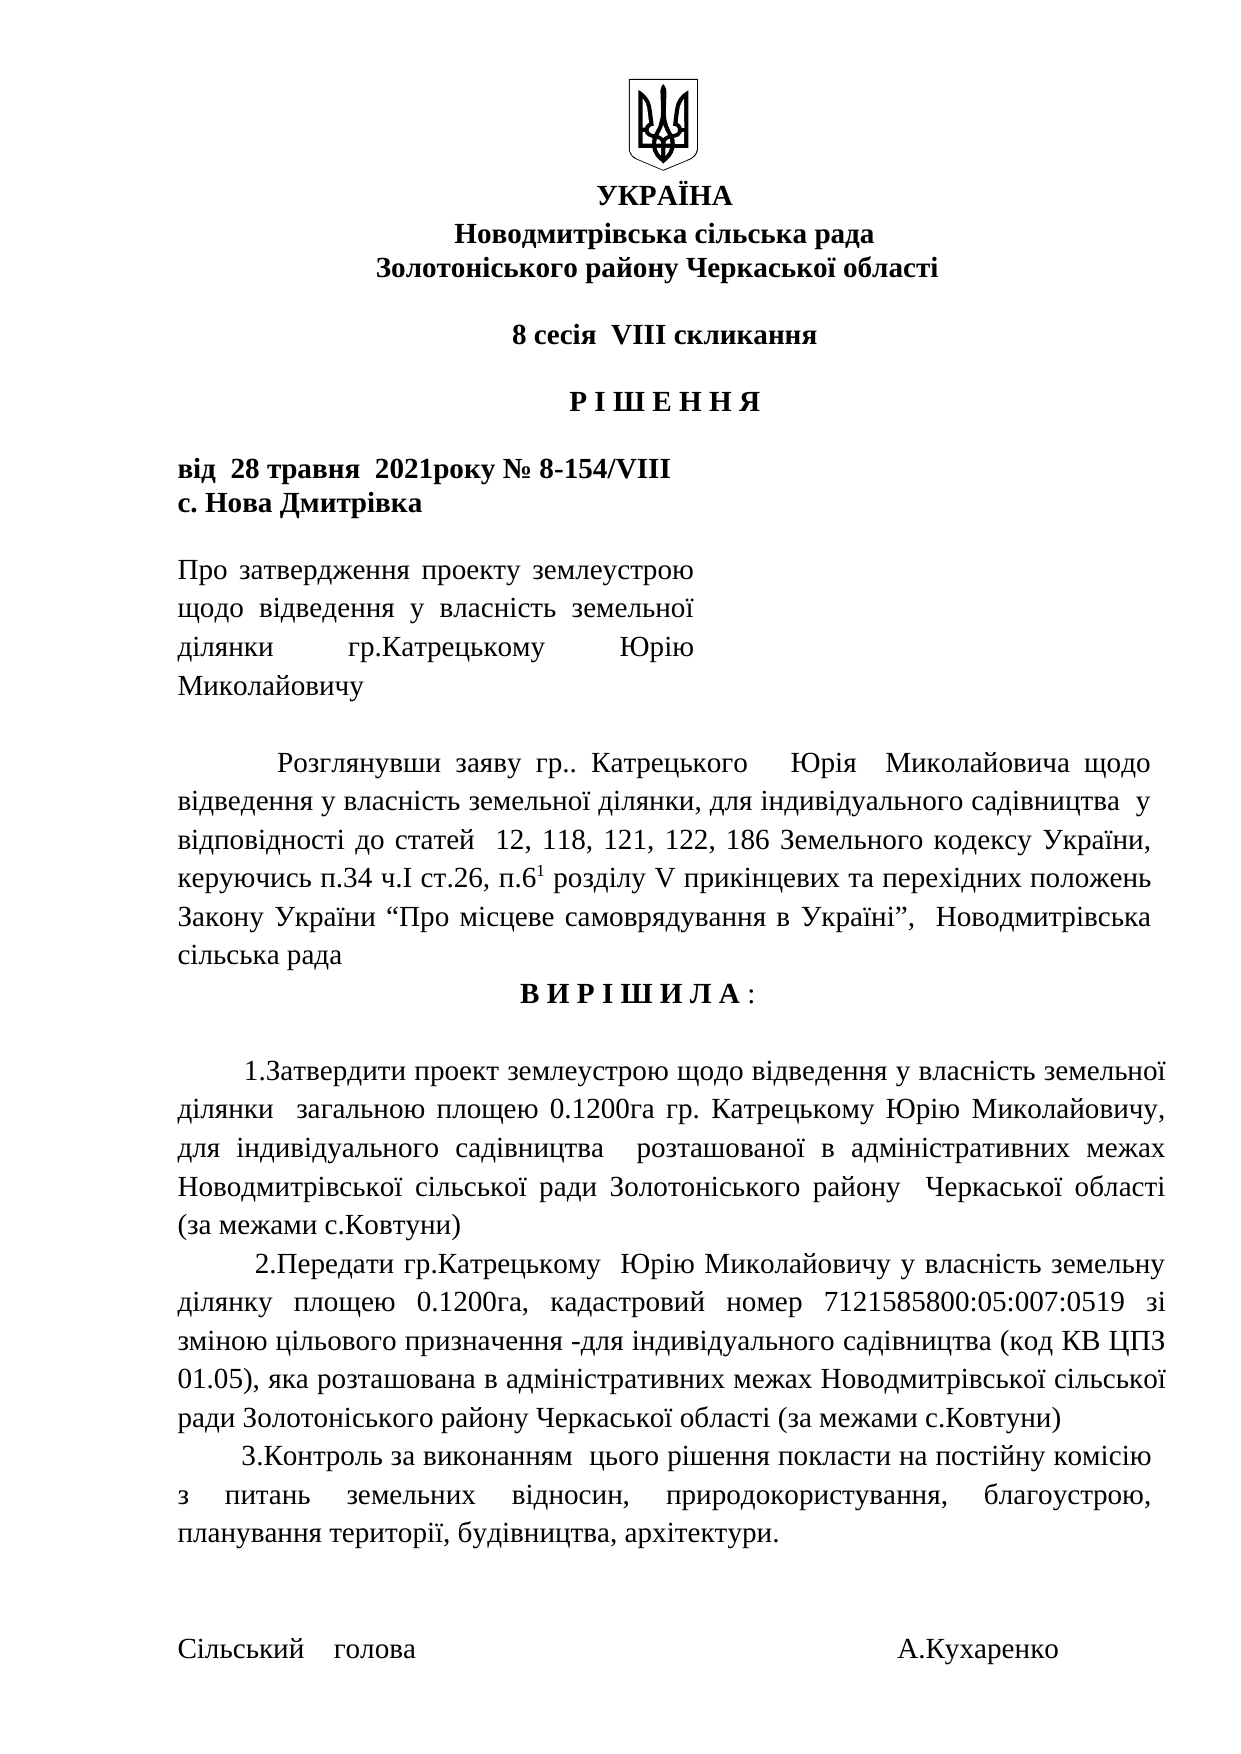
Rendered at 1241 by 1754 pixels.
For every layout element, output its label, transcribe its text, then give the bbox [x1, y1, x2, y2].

text 1.Затвердити проект землеустрою щодо відведення у власність земельної ділянки загальною площею 0.1200га гр. Катрецькому Юрію Миколайовичу, для індивідуального садівництва розташованої в адміністративних межах Новодмитрівської сільської ради Золотоніського району Черкаської області (за межами с.Ковтуни) [177, 1053, 1167, 1241]
text Сільський голова А.Кухаренко [177, 1631, 1152, 1665]
text від 28 травня 2021року № 8-154/VІІІ [177, 451, 1152, 485]
text УКРАЇНА [177, 178, 1152, 212]
text 8 сесія VIІІ скликання [177, 317, 1152, 351]
text Новодмитрівська сільська рада [177, 217, 1152, 250]
text 2.Передати гр.Катрецькому Юрію Миколайовичу у власність земельну ділянку площею 0.1200га, кадастровий номер 7121585800:05:007:0519 зі зміною цільового призначення -для індивідуального садівництва (код КВ ЦПЗ 01.05), яка розташована в адміністративних межах Новодмитрівської сільської ради Золотоніського району Черкаської області (за межами с.Ковтуни) [177, 1246, 1167, 1433]
text Розглянувши заяву гр.. Катрецького Юрія Миколайовича щодо відведення у власність земельної ділянки, для індивідуального садівництва у відповідності до статей 12, 118, 121, 122, 186 Земельного кодексу України, керуючись п.34 ч.І ст.26, п.61 розділу V прикінцевих та перехідних положень Закону України “Про місцеве самоврядування в Україні”, Новодмитрівська сільська рада [177, 745, 1152, 971]
text В И Р І Ш И Л А : [177, 976, 1152, 1009]
text Про затвердження проекту землеустрою щодо відведення у власність земельної ділянки гр.Катрецькому Юрію Миколайовичу [177, 552, 694, 701]
text 3.Контроль за виконанням цього рішення покласти на постійну комісію з питань земельних відносин, природокористування, благоустрою, планування території, будівництва, архітектури. [177, 1438, 1152, 1549]
text с. Нова Дмитрівка [177, 485, 1152, 518]
text Золотоніського району Черкаської області [177, 250, 1137, 284]
text Р І Ш Е Н Н Я [177, 384, 1152, 418]
